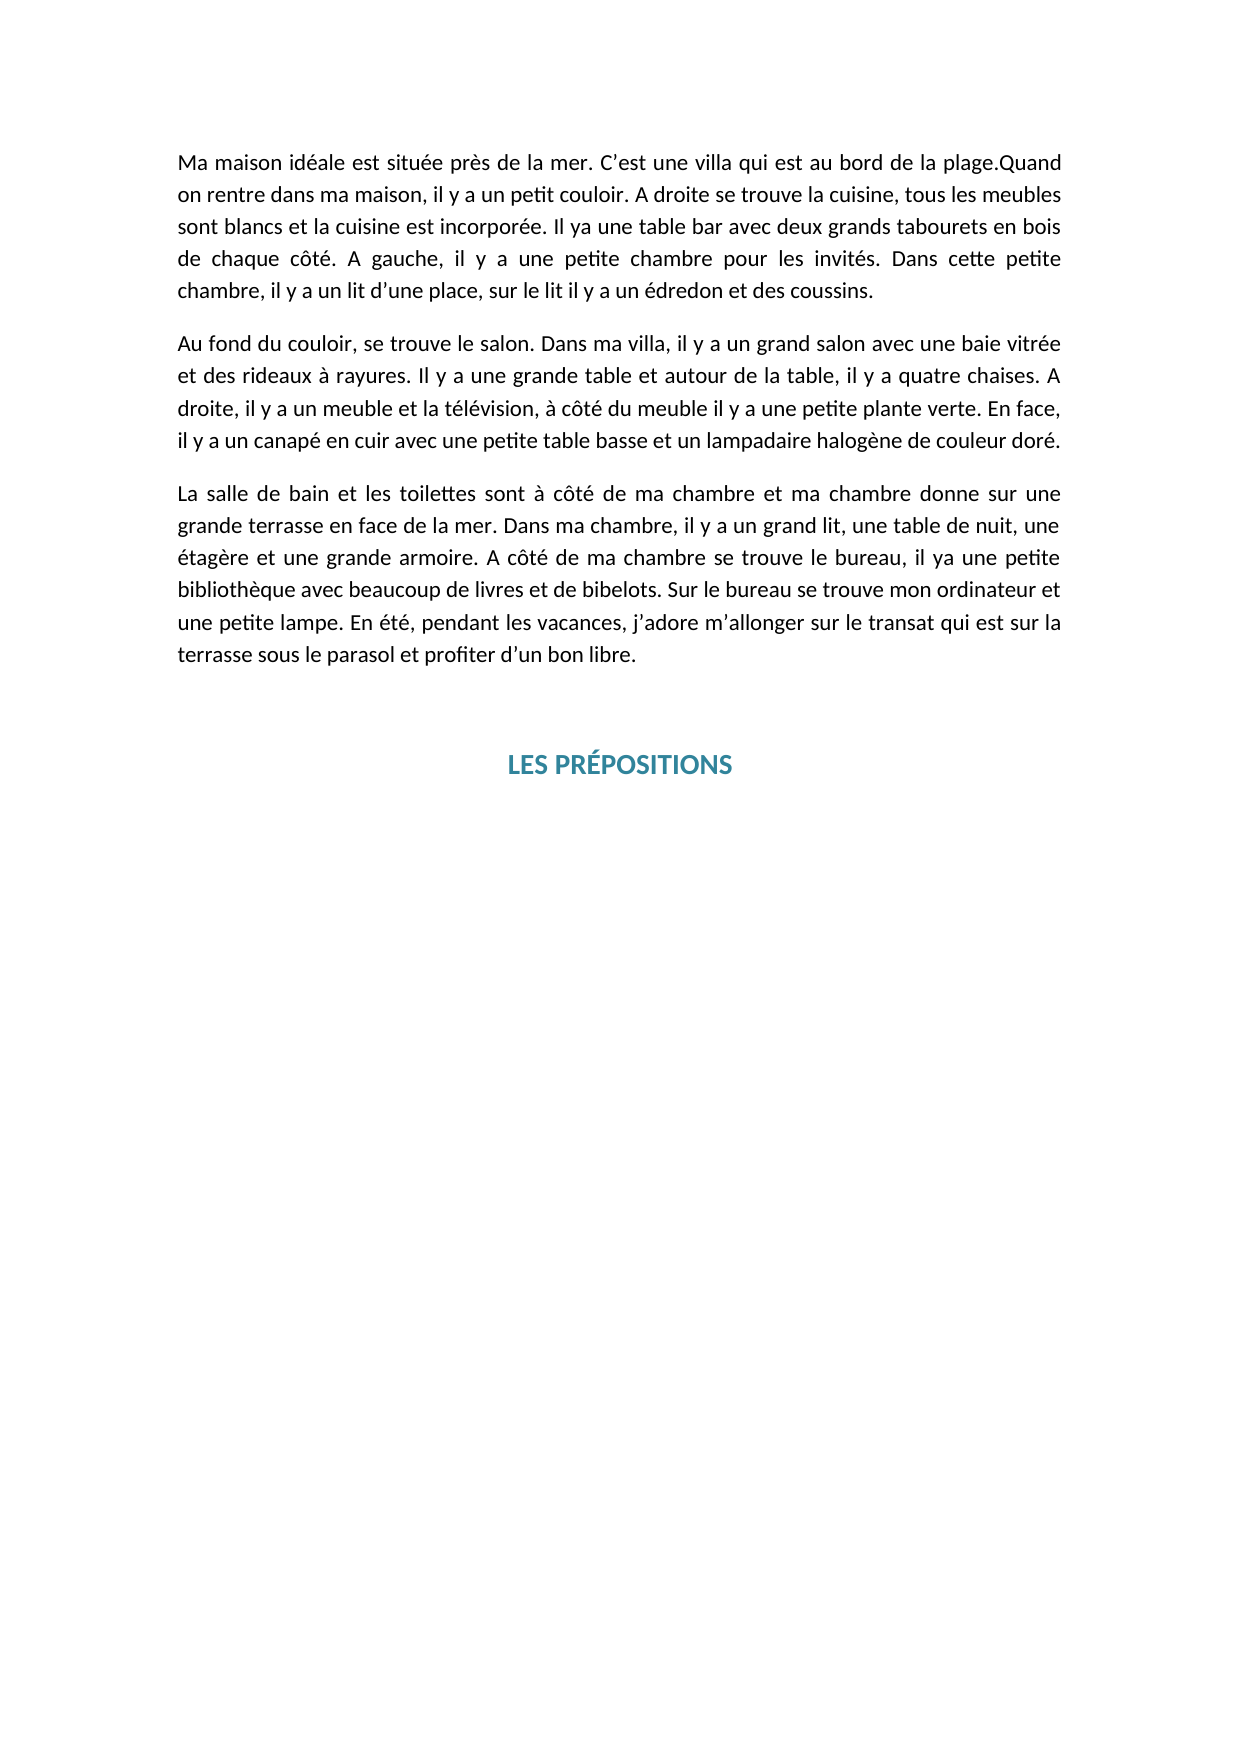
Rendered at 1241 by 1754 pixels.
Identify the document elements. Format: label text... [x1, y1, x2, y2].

text Au fond du couloir, se trouve le salon. Dans ma villa, il y a un grand salon avec une baie vitrée et des rideaux à rayures. Il y a une grande table et autour de la table, il y a quatre chaises. A droite, il y a un meuble et la télévision, à côté du meuble il y a une petite plante verte. En face, il y a un canapé en cuir avec une petite table basse et un lampadaire halogène de couleur doré. [177, 329, 1063, 454]
text LES PRÉPOSITIONS [177, 746, 1063, 782]
text Ma maison idéale est située près de la mer. C’est une villa qui est au bord de la plage.Quand on rentre dans ma maison, il y a un petit couloir. A droite se trouve la cuisine, tous les meubles sont blancs et la cuisine est incorporée. Il ya une table bar avec deux grands tabourets en bois de chaque côté. A gauche, il y a une petite chambre pour les invités. Dans cette petite chambre, il y a un lit d’une place, sur le lit il y a un édredon et des coussins. [177, 148, 1063, 304]
text La salle de bain et les toilettes sont à côté de ma chambre et ma chambre donne sur une grande terrasse en face de la mer. Dans ma chambre, il y a un grand lit, une table de nuit, une étagère et une grande armoire. A côté de ma chambre se trouve le bureau, il ya une petite bibliothèque avec beaucoup de livres et de bibelots. Sur le bureau se trouve mon ordinateur et une petite lampe. En été, pendant les vacances, j’adore m’allonger sur le transat qui est sur la terrasse sous le parasol et profiter d’un bon libre. [177, 479, 1063, 668]
